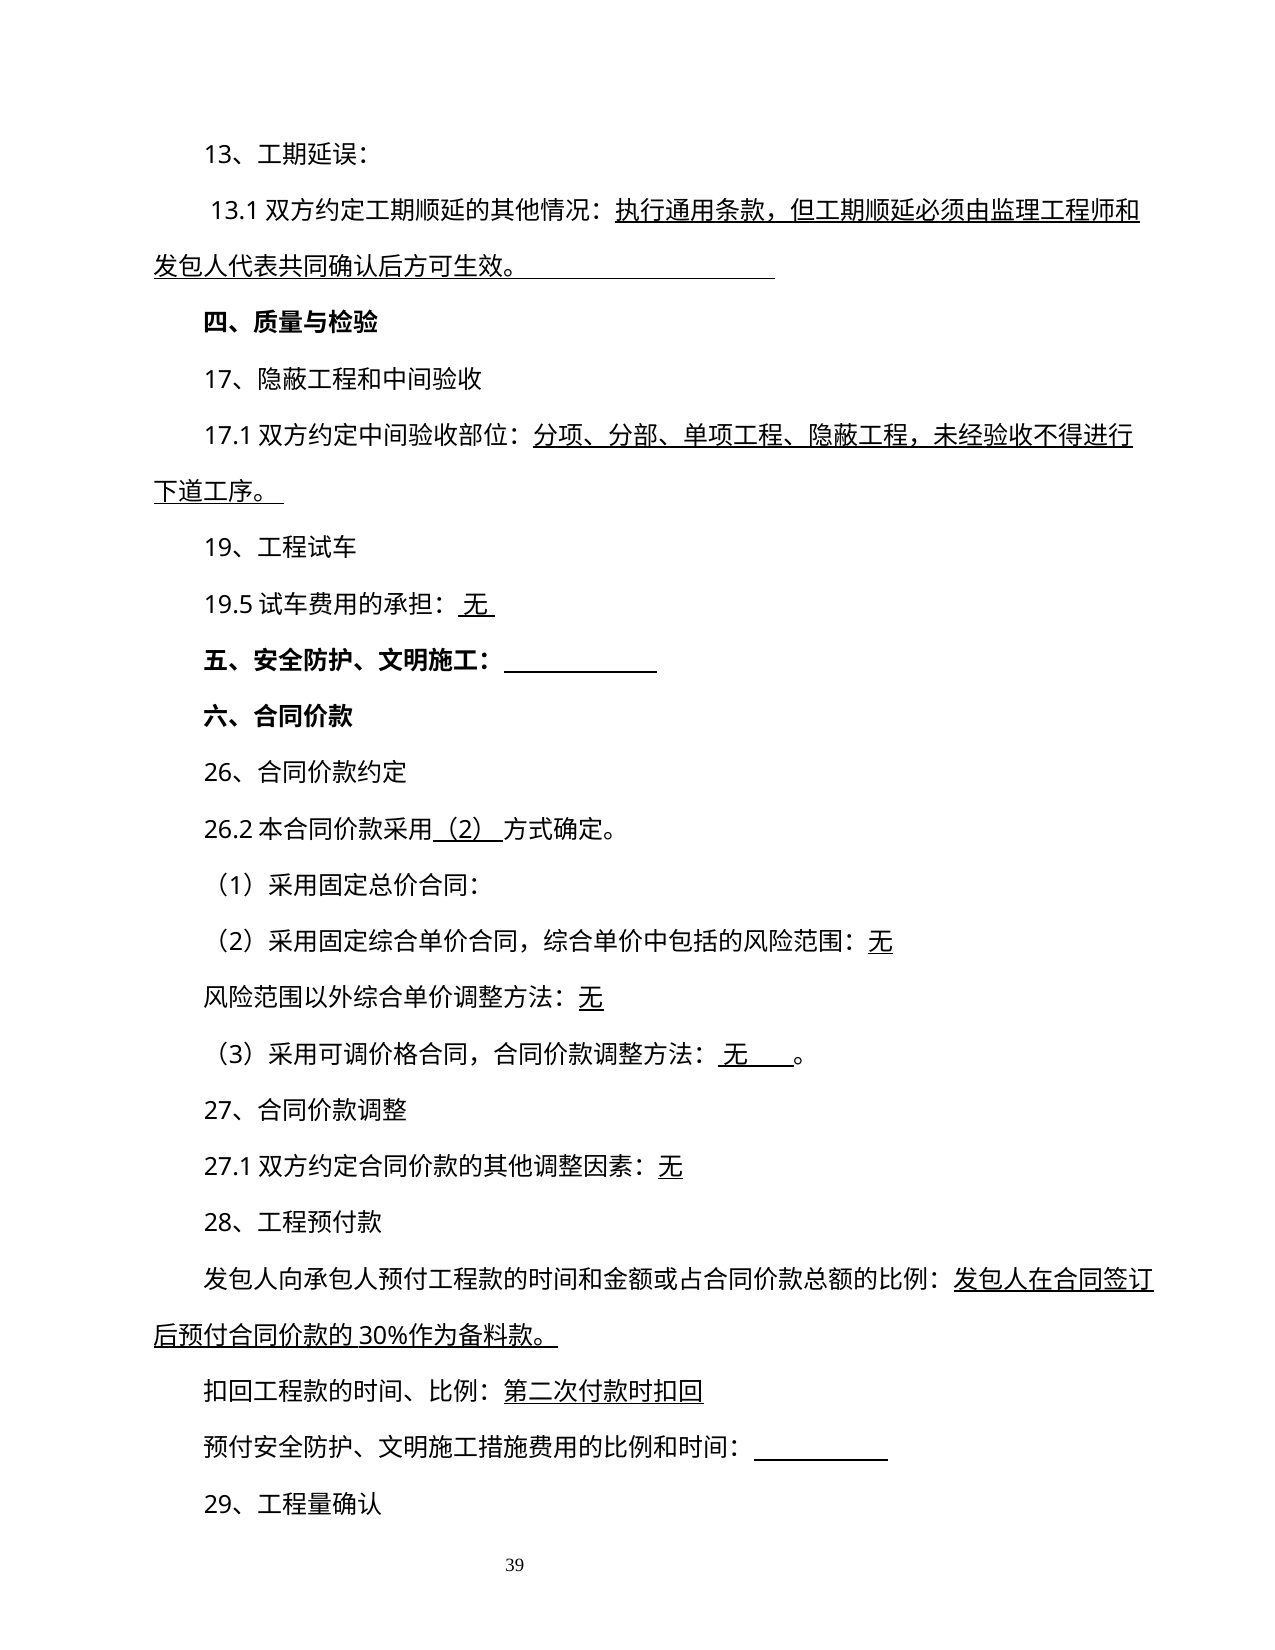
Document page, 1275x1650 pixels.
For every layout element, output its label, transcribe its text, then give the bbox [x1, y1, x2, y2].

text （3）采用可调价格合同，合同价款调整方法： 无 。 [153, 1018, 1157, 1074]
text 17.1双方约定中间验收部位：分项、分部、单项工程、隐蔽工程，未经验收不得进行下道工序。 [153, 399, 1157, 512]
text 四、质量与检验 [153, 287, 1157, 343]
text （1）采用固定总价合同： [153, 849, 1157, 906]
text 17、隐蔽工程和中间验收 [153, 343, 1157, 399]
text （2）采用固定综合单价合同，综合单价中包括的风险范围：无 [153, 906, 1157, 962]
text 27.1双方约定合同价款的其他调整因素：无 [153, 1131, 1157, 1187]
text 26.2本合同价款采用（2） 方式确定。 [153, 793, 1157, 849]
text 五、安全防护、文明施工： [153, 624, 1157, 681]
text 扣回工程款的时间、比例：第二次付款时扣回 [153, 1356, 1157, 1412]
text 六、合同价款 [153, 681, 1157, 737]
text 风险范围以外综合单价调整方法：无 [153, 962, 1157, 1018]
text 19.5试车费用的承担： 无 [153, 568, 1157, 624]
text 27、合同价款调整 [153, 1074, 1157, 1131]
text 13.1双方约定工期顺延的其他情况：执行通用条款，但工期顺延必须由监理工程师和发包人代表共同确认后方可生效。 [153, 174, 1157, 287]
text 28、工程预付款 [153, 1187, 1157, 1243]
text 预付安全防护、文明施工措施费用的比例和时间： [153, 1412, 1157, 1468]
text 19、工程试车 [153, 512, 1157, 568]
text 26、合同价款约定 [153, 737, 1157, 793]
text 发包人向承包人预付工程款的时间和金额或占合同价款总额的比例：发包人在合同签订后预付合同价款的30%作为备料款。 [153, 1243, 1157, 1356]
text 29、工程量确认 [153, 1468, 1157, 1524]
text 13、工期延误： [153, 118, 1157, 174]
